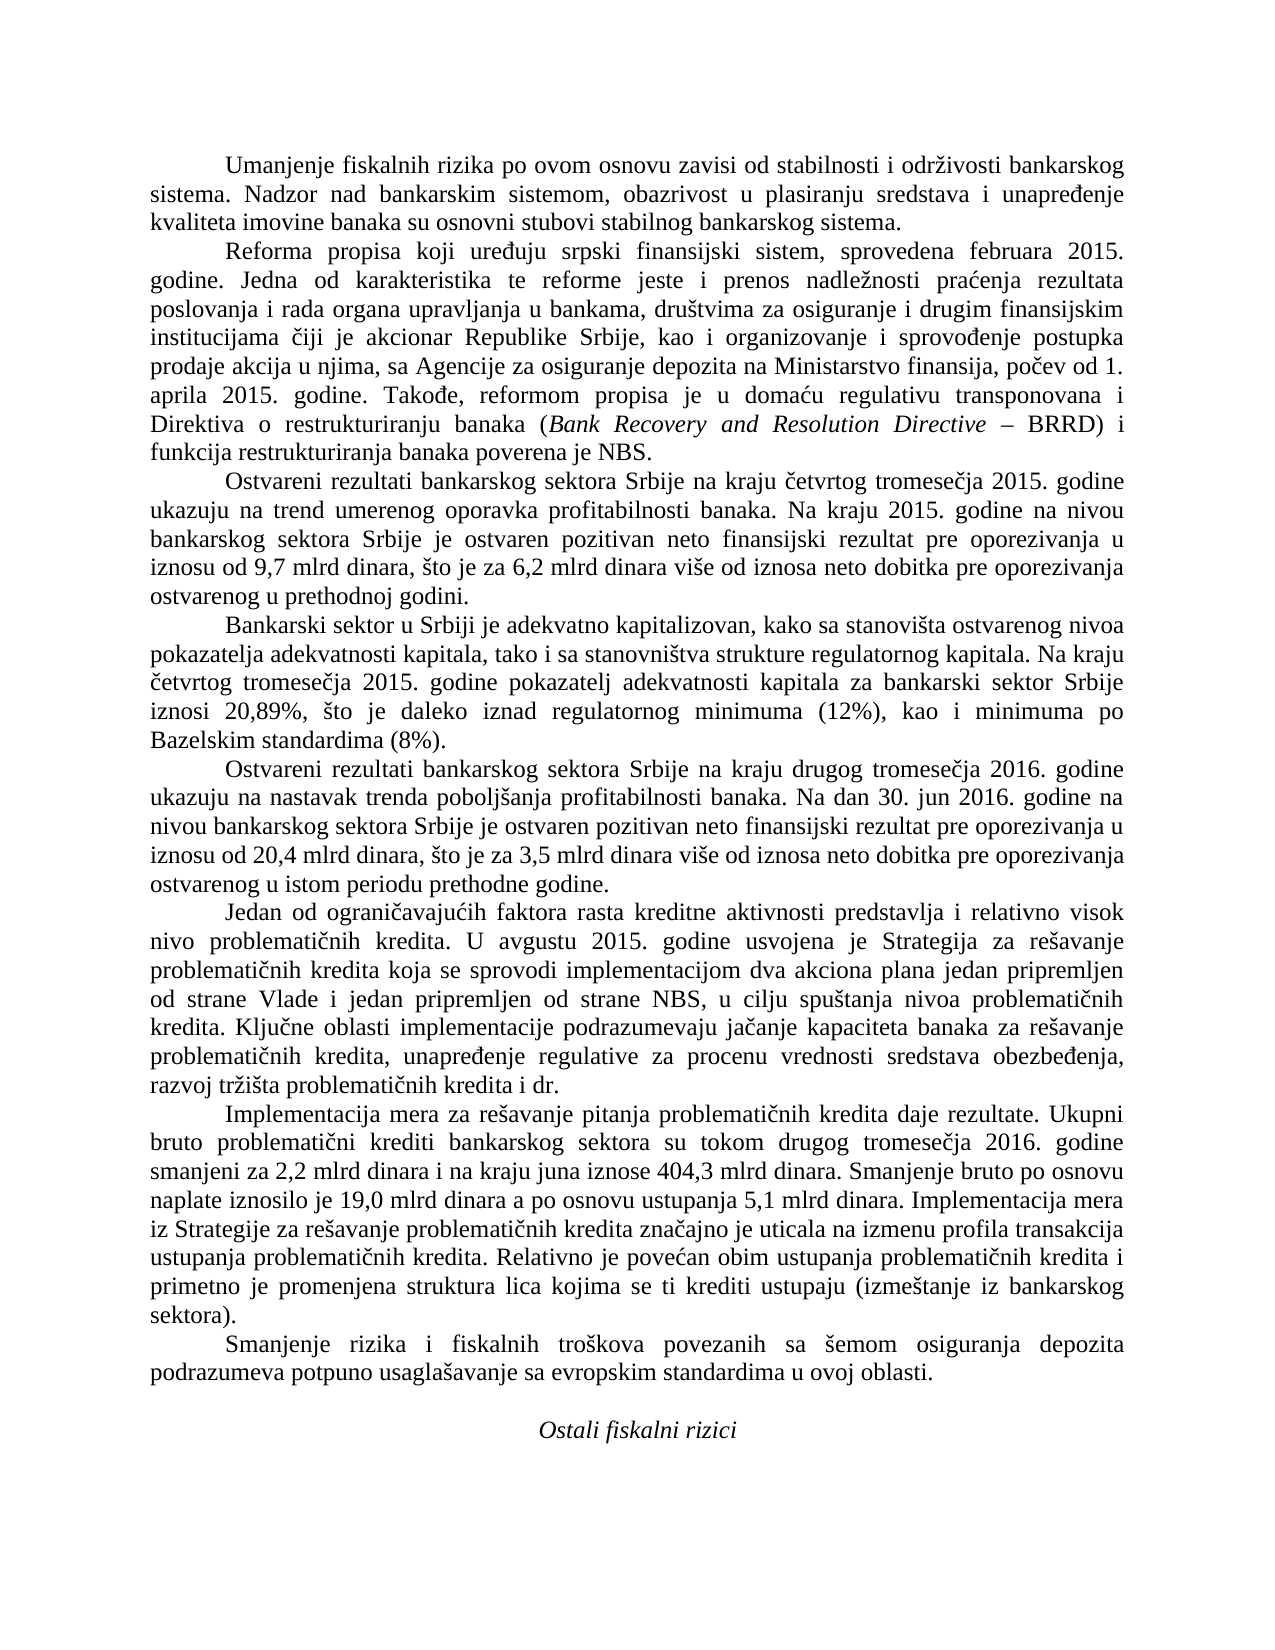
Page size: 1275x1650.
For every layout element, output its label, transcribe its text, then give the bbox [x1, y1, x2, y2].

text Reforma propisa koji uređuju srpski finansijski sistem, sprovedena februara 2015. godine. Jedna od karakteristika te reforme jeste i prenos nadležnosti praćenja rezultata poslovanja i rada organa upravljanja u bankama, društvima za osiguranje i drugim finansijskim institucijama čiji je akcionar Republike Srbije, kao i organizovanje i sprovođenje postupka prodaje akcija u njima, sa Agencije za osiguranje depozita na Ministarstvo finansija, počev od 1. aprila 2015. godine. Takođe, reformom propisa je u domaću regulativu transponovana i Direktiva o restrukturiranju banaka (Bank Recovery and Resolution Directive – BRRD) i funkcija restrukturiranja banaka poverena je NBS. [150, 236, 1125, 466]
text Ostali fiskalni rizici [150, 1415, 1125, 1444]
text Smanjenje rizika i fiskalnih troškova povezanih sa šemom osiguranja depozita podrazumeva potpuno usaglašavanje sa evropskim standardima u ovoj oblasti. [150, 1329, 1125, 1386]
text Jedan od ograničavajućih faktora rasta kreditne aktivnosti predstavlja i relativno visok nivo problematičnih kredita. U avgustu 2015. godine usvojena je Strategija za rešavanje problematičnih kredita koja se sprovodi implementacijom dva akciona plana jedan pripremljen od strane Vlade i jedan pripremljen od strane NBS, u cilju spuštanja nivoa problematičnih kredita. Ključne oblasti implementacije podrazumevaju jačanje kapaciteta banaka za rešavanje problematičnih kredita, unapređenje regulative za procenu vrednosti sredstava obezbeđenja, razvoj tržišta problematičnih kredita i dr. [150, 897, 1125, 1099]
text Bankarski sektor u Srbiji je adekvatno kapitalizovan, kako sa stanovišta ostvarenog nivoa pokazatelja adekvatnosti kapitala, tako i sa stanovništva strukture regulatornog kapitala. Na kraju četvrtog tromesečja 2015. godine pokazatelj adekvatnosti kapitala za bankarski sektor Srbije iznosi 20,89%, što je daleko iznad regulatornog minimuma (12%), kao i minimuma po Bazelskim standardima (8%). [150, 610, 1125, 754]
text Ostvareni rezultati bankarskog sektora Srbije na kraju četvrtog tromesečja 2015. godine ukazuju na trend umerenog oporavka profitabilnosti banaka. Na kraju 2015. godine na nivou bankarskog sektora Srbije je ostvaren pozitivan neto finansijski rezultat pre oporezivanja u iznosu od 9,7 mlrd dinara, što je za 6,2 mlrd dinara više od iznosa neto dobitka pre oporezivanja ostvarenog u prethodnoj godini. [150, 466, 1125, 610]
text Ostvareni rezultati bankarskog sektora Srbije na kraju drugog tromesečja 2016. godine ukazuju na nastavak trenda poboljšanja profitabilnosti banaka. Na dan 30. jun 2016. godine na nivou bankarskog sektora Srbije je ostvaren pozitivan neto finansijski rezultat pre oporezivanja u iznosu od 20,4 mlrd dinara, što je za 3,5 mlrd dinara više od iznosa neto dobitka pre oporezivanja ostvarenog u istom periodu prethodne godine. [150, 754, 1125, 897]
text Umanjenje fiskalnih rizika po ovom osnovu zavisi od stabilnosti i održivosti bankarskog sistema. Nadzor nad bankarskim sistemom, obazrivost u plasiranju sredstava i unapređenje kvaliteta imovine banaka su osnovni stubovi stabilnog bankarskog sistema. [150, 150, 1125, 236]
text Implementacija mera za rešavanje pitanja problematičnih kredita daje rezultate. Ukupni bruto problematični krediti bankarskog sektora su tokom drugog tromesečja 2016. godine smanjeni za 2,2 mlrd dinara i na kraju juna iznose 404,3 mlrd dinara. Smanjenje bruto po osnovu naplate iznosilo je 19,0 mlrd dinara a po osnovu ustupanja 5,1 mlrd dinara. Implementacija mera iz Strategije za rešavanje problematičnih kredita značajno je uticala na izmenu profila transakcija ustupanja problematičnih kredita. Relativno je povećan obim ustupanja problematičnih kredita i primetno je promenjena struktura lica kojima se ti krediti ustupaju (izmeštanje iz bankarskog sektora). [150, 1099, 1125, 1329]
